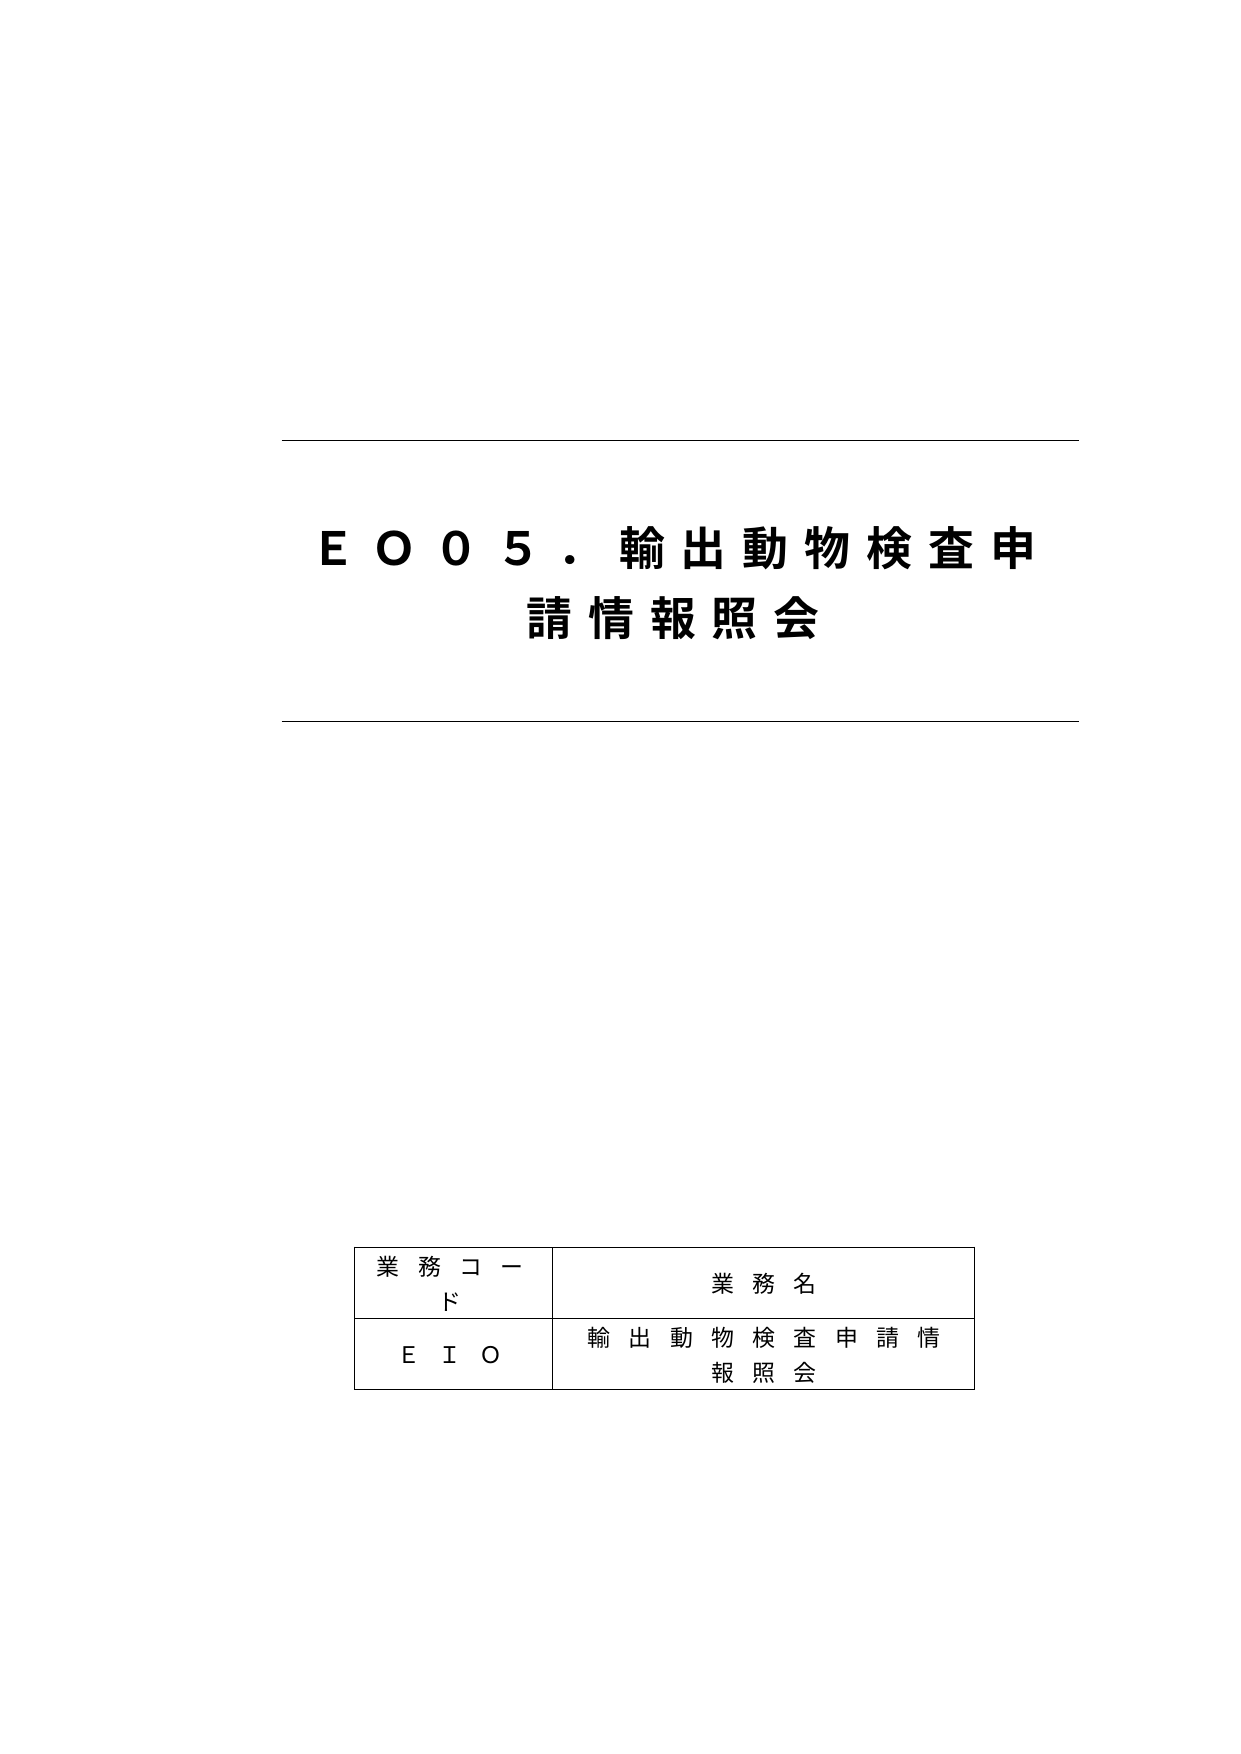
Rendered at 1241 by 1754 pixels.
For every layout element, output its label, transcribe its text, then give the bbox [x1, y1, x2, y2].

table_cell 輸出動物検査申請情報照会 [553, 1319, 974, 1389]
table_header ＥＯ０５．輸出動物検査申請情報照会 [282, 441, 1079, 721]
table_header 業務名 [553, 1248, 974, 1318]
table_header 業務コード [355, 1248, 552, 1318]
table_cell ＥＩＯ [355, 1319, 552, 1389]
